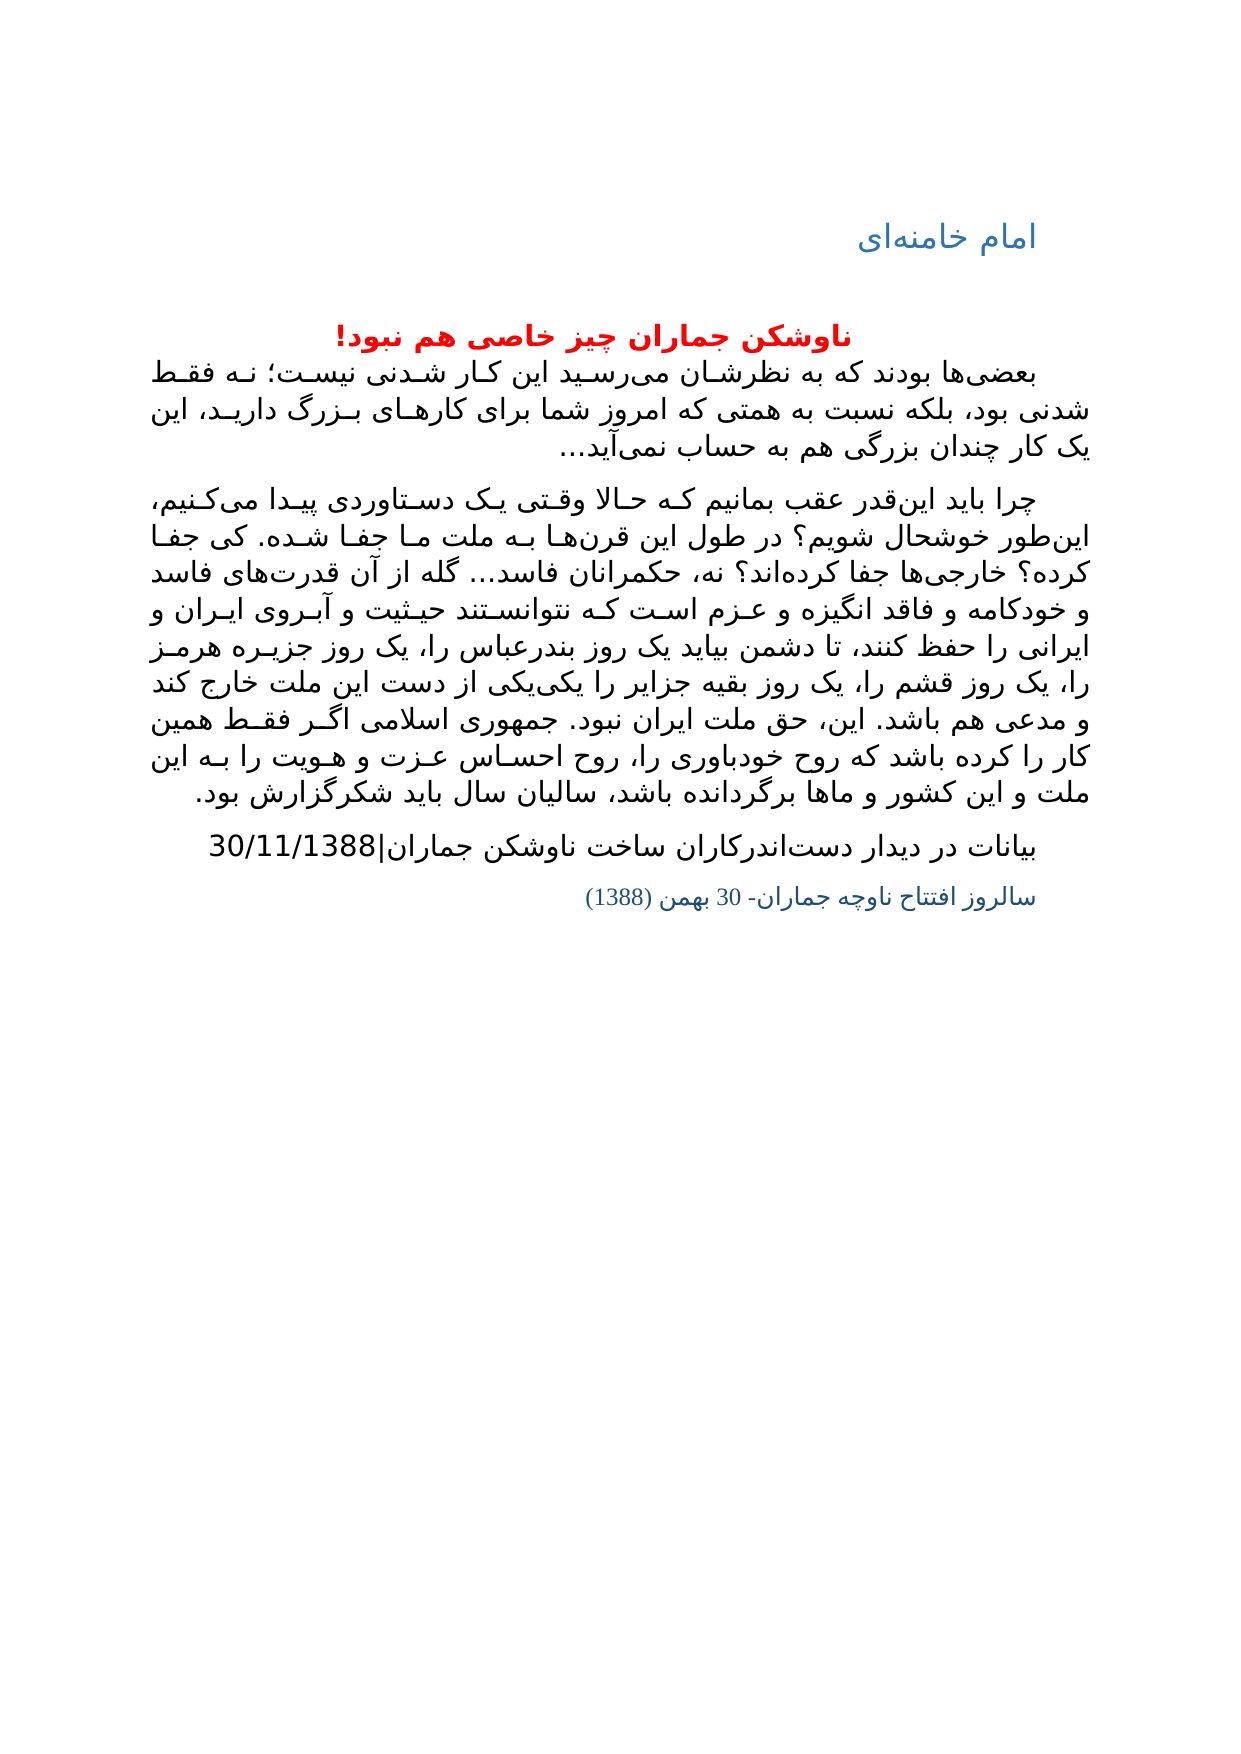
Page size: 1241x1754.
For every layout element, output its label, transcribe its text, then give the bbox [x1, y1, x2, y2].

text بیانات در دیدار دست‌اندرکاران ساخت ناوشکن جماران|30/11/1388 [150, 829, 1090, 863]
subtitle امام خامنه‌ای [150, 218, 1090, 257]
text بعضی‌ها بودند که به نظرشان می‌رسید این کار شدنی نیست؛ نه فقط شدنی بود، بلکه نسبت به همتی که امروز شما برای کارهای بزرگ دارید، این یک کار چندان بزرگی هم به حساب نمی‌آید... [150, 356, 1090, 393]
text بعضی‌ها بودند که به نظرشان می‌رسید این کار شدنی نیست؛ نه فقط شدنی بود، بلکه نسبت به همتی که امروز شما برای کارهای بزرگ دارید، این یک کار چندان بزرگی هم به حساب نمی‌آید... [150, 426, 1090, 463]
subtitle ناوشکن جماران چیز خاصی هم نبود! [150, 319, 1090, 353]
subtitle سالروز افتتاح ناوچه جماران- 30 بهمن (1388) [150, 882, 1090, 911]
